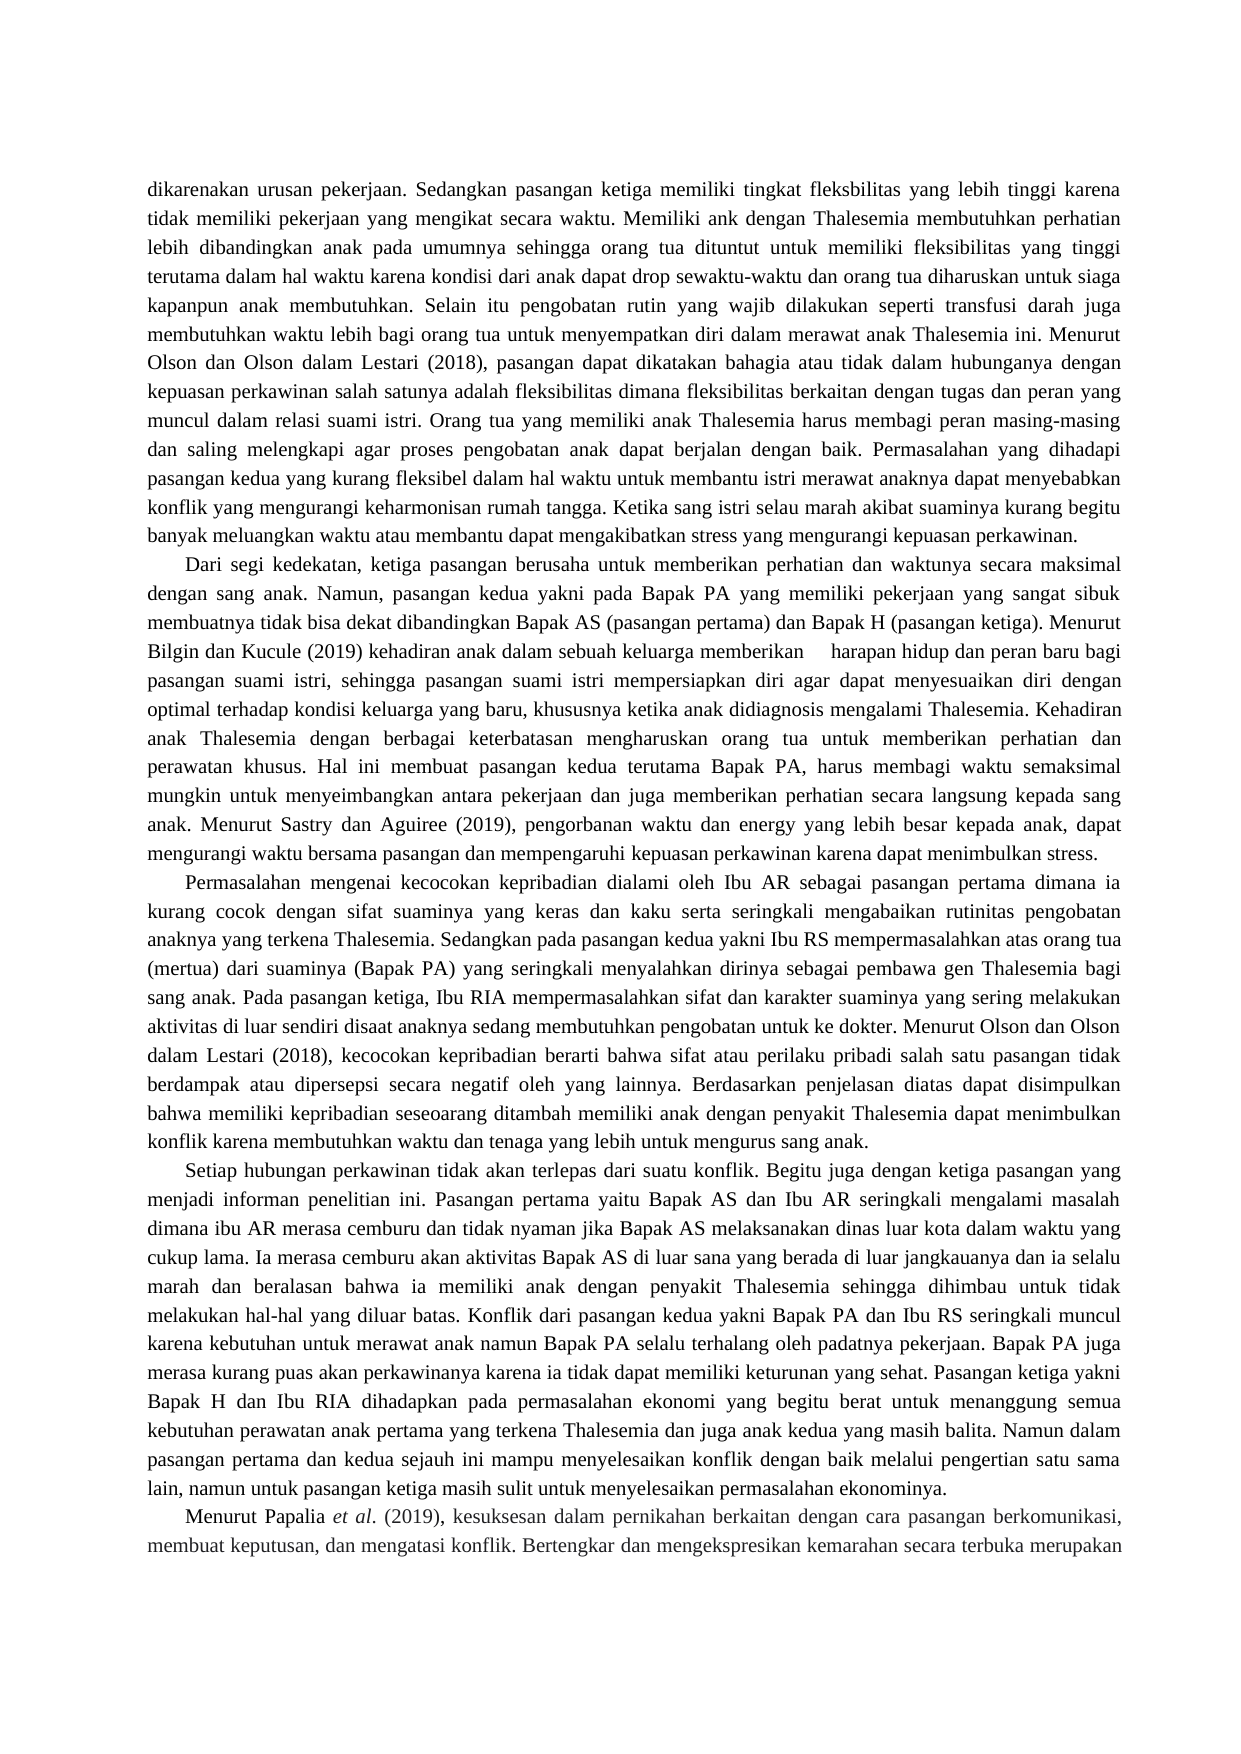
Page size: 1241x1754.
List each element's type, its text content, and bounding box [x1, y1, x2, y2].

text Permasalahan mengenai kecocokan kepribadian dialami oleh Ibu AR sebagai pasangan pertama dimana ia kurang cocok dengan sifat suaminya yang keras dan kaku serta seringkali mengabaikan rutinitas pengobatan anaknya yang terkena Thalesemia. Sedangkan pada pasangan kedua yakni Ibu RS mempermasalahkan atas orang tua (mertua) dari suaminya (Bapak PA) yang seringkali menyalahkan dirinya sebagai pembawa gen Thalesemia bagi sang anak. Pada pasangan ketiga, Ibu RIA mempermasalahkan sifat dan karakter suaminya yang sering melakukan aktivitas di luar sendiri disaat anaknya sedang membutuhkan pengobatan untuk ke dokter. Menurut Olson dan Olson dalam Lestari (2018), kecocokan kepribadian berarti bahwa sifat atau perilaku pribadi salah satu pasangan tidak berdampak atau dipersepsi secara negatif oleh yang lainnya. Berdasarkan penjelasan diatas dapat disimpulkan bahwa memiliki kepribadian seseoarang ditambah memiliki anak dengan penyakit Thalesemia dapat menimbulkan konflik karena membutuhkan waktu dan tenaga yang lebih untuk mengurus sang anak. [147, 870, 1122, 1153]
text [147, 1504, 1122, 1557]
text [147, 177, 1122, 547]
text Dari segi kedekatan, ketiga pasangan berusaha untuk memberikan perhatian dan waktunya secara maksimal dengan sang anak. Namun, pasangan kedua yakni pada Bapak PA yang memiliki pekerjaan yang sangat sibuk membuatnya tidak bisa dekat dibandingkan Bapak AS (pasangan pertama) dan Bapak H (pasangan ketiga). Menurut Bilgin dan Kucule (2019) kehadiran anak dalam sebuah keluarga memberikan harapan hidup dan peran baru bagi pasangan suami istri, sehingga pasangan suami istri mempersiapkan diri agar dapat menyesuaikan diri dengan optimal terhadap kondisi keluarga yang baru, khususnya ketika anak didiagnosis mengalami Thalesemia. Kehadiran anak Thalesemia dengan berbagai keterbatasan mengharuskan orang tua untuk memberikan perhatian dan perawatan khusus. Hal ini membuat pasangan kedua terutama Bapak PA, harus membagi waktu semaksimal mungkin untuk menyeimbangkan antara pekerjaan dan juga memberikan perhatian secara langsung kepada sang anak. Menurut Sastry dan Aguiree (2019), pengorbanan waktu dan energy yang lebih besar kepada anak, dapat mengurangi waktu bersama pasangan dan mempengaruhi kepuasan perkawinan karena dapat menimbulkan stress. [147, 552, 1122, 865]
text Setiap hubungan perkawinan tidak akan terlepas dari suatu konflik. Begitu juga dengan ketiga pasangan yang menjadi informan penelitian ini. Pasangan pertama yaitu Bapak AS dan Ibu AR seringkali mengalami masalah dimana ibu AR merasa cemburu dan tidak nyaman jika Bapak AS melaksanakan dinas luar kota dalam waktu yang cukup lama. Ia merasa cemburu akan aktivitas Bapak AS di luar sana yang berada di luar jangkauanya dan ia selalu marah dan beralasan bahwa ia memiliki anak dengan penyakit Thalesemia sehingga dihimbau untuk tidak melakukan hal-hal yang diluar batas. Konflik dari pasangan kedua yakni Bapak PA dan Ibu RS seringkali muncul karena kebutuhan untuk merawat anak namun Bapak PA selalu terhalang oleh padatnya pekerjaan. Bapak PA juga merasa kurang puas akan perkawinanya karena ia tidak dapat memiliki keturunan yang sehat. Pasangan ketiga yakni Bapak H dan Ibu RIA dihadapkan pada permasalahan ekonomi yang begitu berat untuk menanggung semua kebutuhan perawatan anak pertama yang terkena Thalesemia dan juga anak kedua yang masih balita. Namun dalam pasangan pertama dan kedua sejauh ini mampu menyelesaikan konflik dengan baik melalui pengertian satu sama lain, namun untuk pasangan ketiga masih sulit untuk menyelesaikan permasalahan ekonominya. [147, 1158, 1122, 1500]
